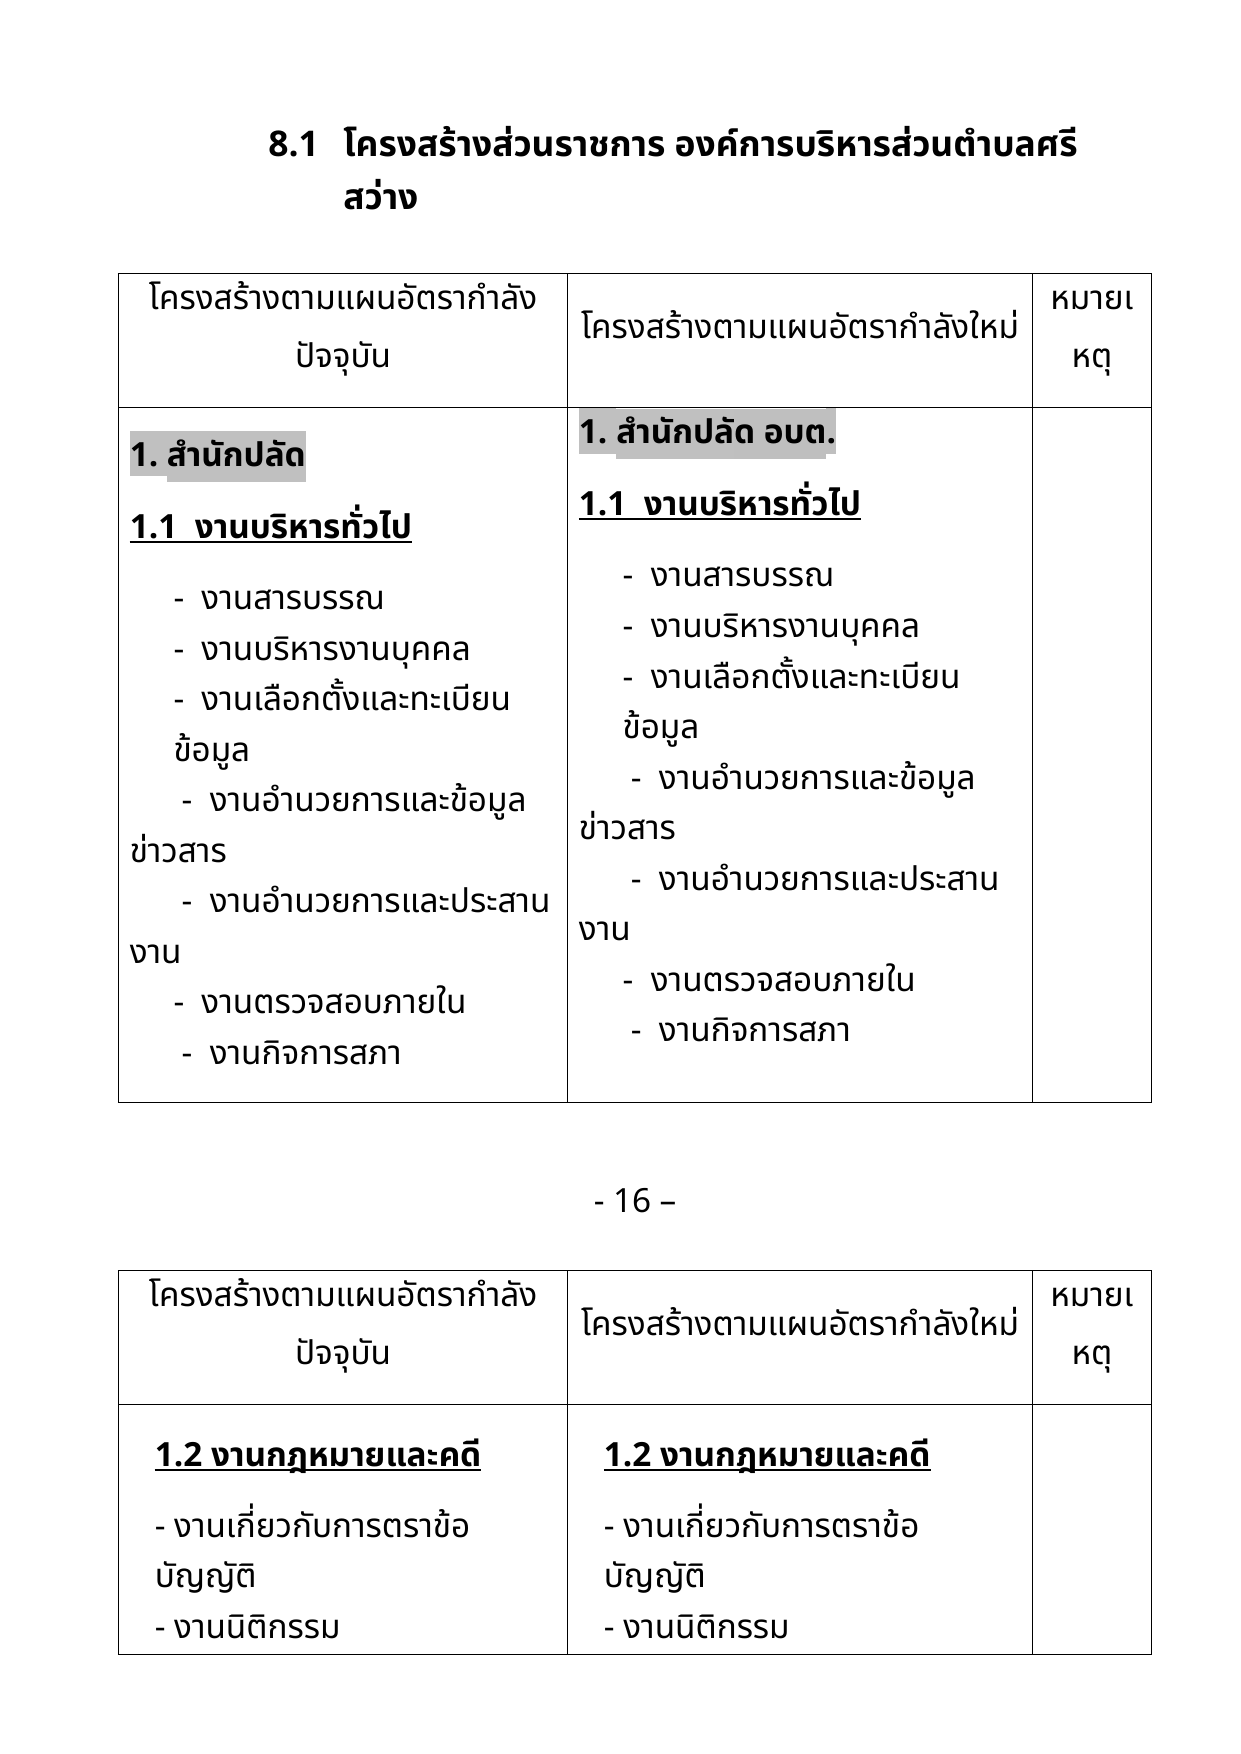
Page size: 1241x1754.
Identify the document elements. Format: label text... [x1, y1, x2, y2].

table_cell [1033, 1405, 1151, 1653]
table_header หมายเหตุ [1033, 274, 1151, 407]
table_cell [568, 1405, 1032, 1653]
table_header โครงสร้างตามแผนอัตรากำลังปัจจุบัน [119, 1271, 567, 1404]
table_header หมายเหตุ [1033, 1271, 1151, 1404]
table_header โครงสร้างตามแผนอัตรากำลังปัจจุบัน [119, 274, 567, 407]
list โครงสร้างส่วนราชการ องค์การบริหารส่วนตำบลศรีสว่าง [268, 118, 1152, 226]
table_cell 1. สำนักปลัด อบต. 1.1 งานบริหารทั่วไป - งานสารบรรณ - งานบริหารงานบุคคล - งานเลือกตั้งและทะเบียนข้อมูล - งานอำนวยการและข้อมูลข่าวสาร - งานอำนวยการและประสานงาน - งานตรวจสอบภายใน - งานกิจการสภา [568, 408, 1032, 1102]
table_header โครงสร้างตามแผนอัตรากำลังใหม่ [568, 274, 1032, 407]
table_cell [1033, 408, 1151, 1102]
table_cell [119, 1405, 567, 1653]
text - 16 – [118, 1177, 1152, 1222]
table_cell 1. สำนักปลัด 1.1 งานบริหารทั่วไป - งานสารบรรณ - งานบริหารงานบุคคล - งานเลือกตั้งและทะเบียนข้อมูล - งานอำนวยการและข้อมูลข่าวสาร - งานอำนวยการและประสานงาน - งานตรวจสอบภายใน - งานกิจการสภา [119, 408, 567, 1102]
table_header โครงสร้างตามแผนอัตรากำลังใหม่ [568, 1271, 1032, 1404]
